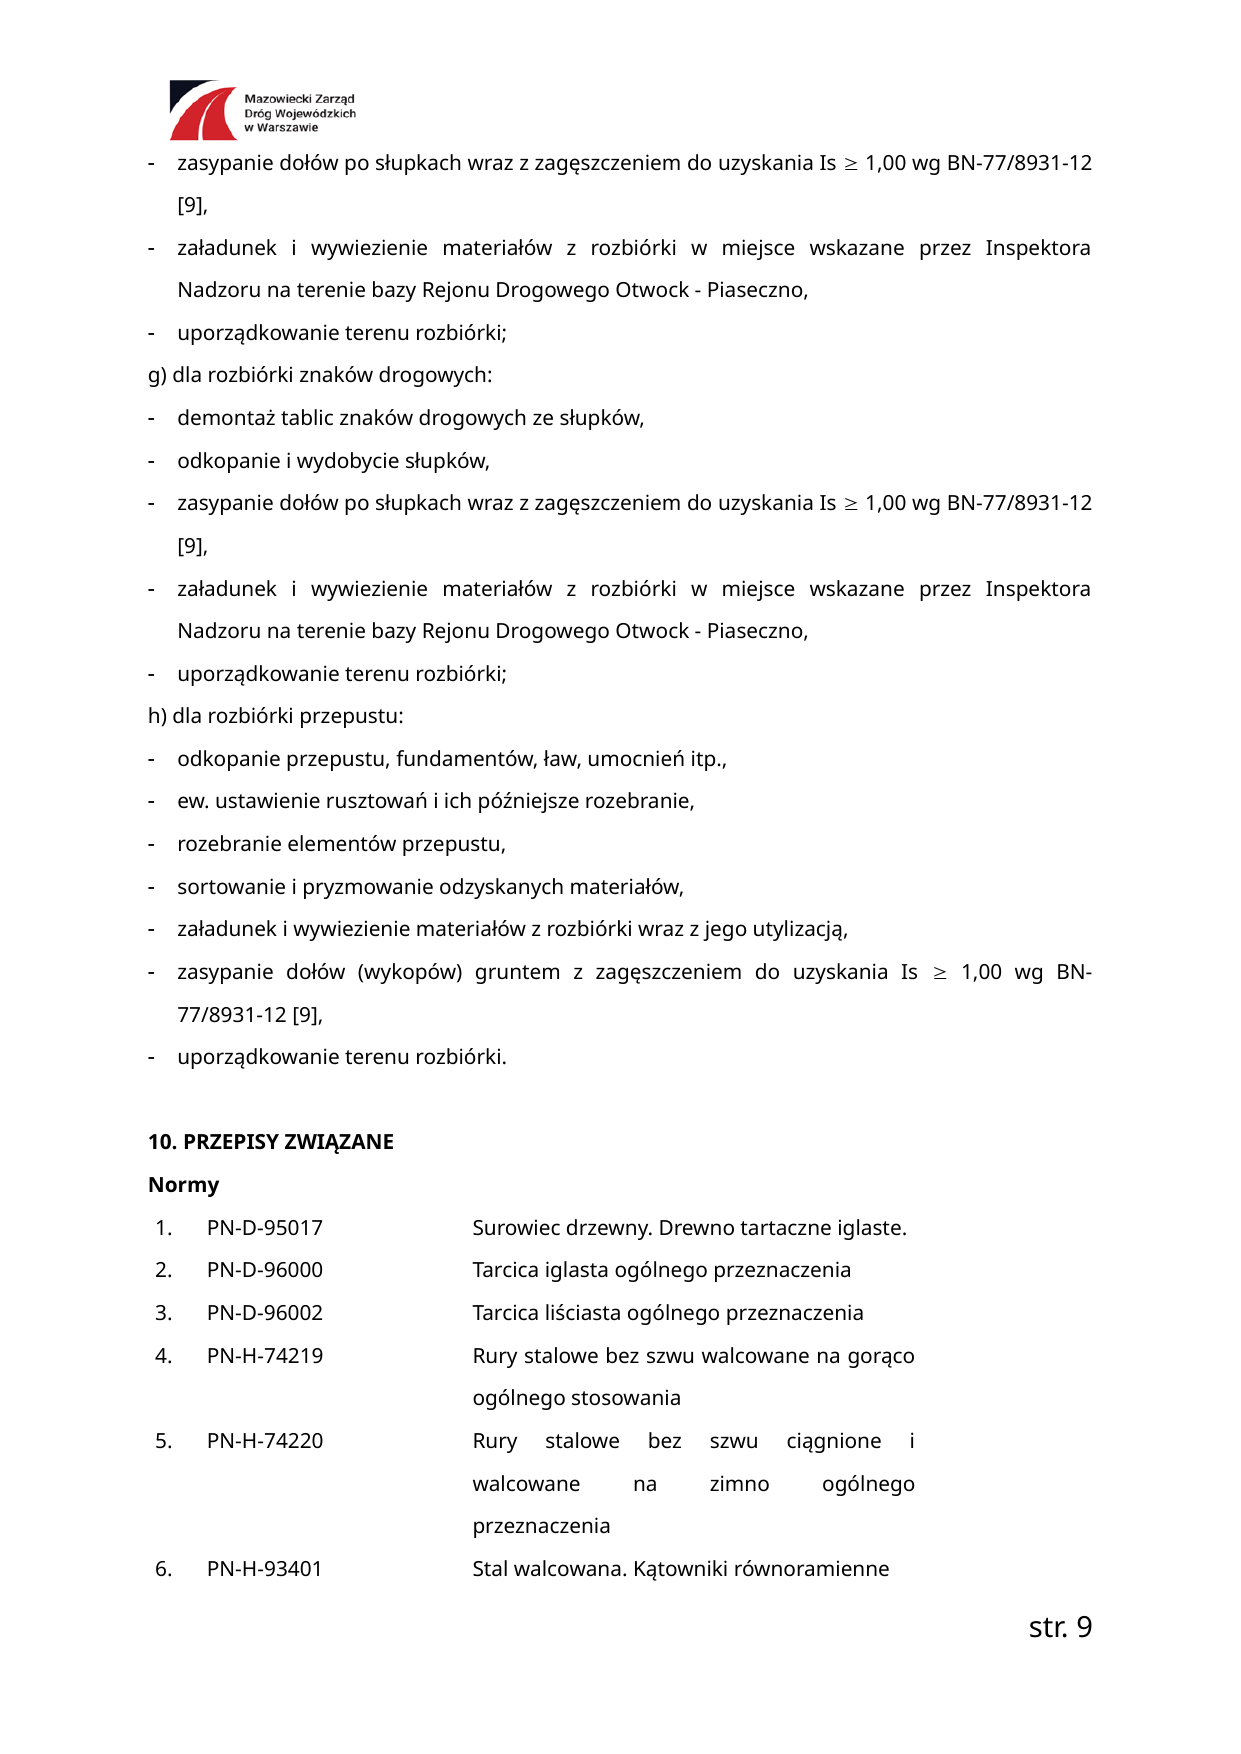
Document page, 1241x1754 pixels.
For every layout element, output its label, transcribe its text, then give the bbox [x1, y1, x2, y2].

list uporządkowanie terenu rozbiórki; [148, 318, 1093, 346]
list zasypanie dołów (wykopów) gruntem z zagęszczeniem do uzyskania Is 1,00 wg BN-77/8931-12 [9], [148, 957, 1093, 1028]
table_cell Stal walcowana. Kątowniki równoramienne [465, 1554, 923, 1597]
table_cell Tarcica liściasta ogólnego przeznaczenia [465, 1298, 923, 1341]
list załadunek i wywiezienie materiałów z rozbiórki wraz z jego utylizacją, [148, 914, 1093, 943]
list odkopanie i wydobycie słupków, [148, 446, 1093, 474]
list sortowanie i pryzmowanie odzyskanych materiałów, [148, 872, 1093, 900]
table_cell 4. [148, 1341, 199, 1426]
table_cell Rury stalowe bez szwu ciągnione i walcowane na zimno ogólnego przeznaczenia [465, 1426, 923, 1554]
list demontaż tablic znaków drogowych ze słupków, [148, 403, 1093, 432]
list Normy [148, 1170, 1093, 1198]
table_cell 6. [148, 1554, 199, 1597]
list uporządkowanie terenu rozbiórki; [148, 659, 1093, 687]
table_cell 3. [148, 1298, 199, 1341]
list ew. ustawienie rusztowań i ich późniejsze rozebranie, [148, 787, 1093, 815]
table_header 1. [148, 1213, 199, 1255]
table_cell PN-H-74220 [199, 1426, 465, 1554]
list zasypanie dołów po słupkach wraz z zagęszczeniem do uzyskania Is 1,00 wg BN-77/8931-12 [9], [148, 488, 1093, 559]
table_cell Rury stalowe bez szwu walcowane na gorąco ogólnego stosowania [465, 1341, 923, 1426]
table_cell PN-D-96000 [199, 1255, 465, 1298]
table_header Surowiec drzewny. Drewno tartaczne iglaste. [465, 1213, 923, 1255]
list załadunek i wywiezienie materiałów z rozbiórki w miejsce wskazane przez Inspektora Nadzoru na terenie bazy Rejonu Drogowego Otwock - Piaseczno, [148, 233, 1093, 304]
table_cell 5. [148, 1426, 199, 1554]
list h) dla rozbiórki przepustu: [148, 701, 1093, 730]
list odkopanie przepustu, fundamentów, ław, umocnień itp., [148, 744, 1093, 772]
list rozebranie elementów przepustu, [148, 829, 1093, 858]
picture [147, 73, 374, 146]
list uporządkowanie terenu rozbiórki. [148, 1042, 1093, 1071]
list zasypanie dołów po słupkach wraz z zagęszczeniem do uzyskania Is 1,00 wg BN-77/8931-12 [9], [148, 148, 1093, 219]
table_cell PN-H-74219 [199, 1341, 465, 1426]
table_cell PN-H-93401 [199, 1554, 465, 1597]
table_cell PN-D-96002 [199, 1298, 465, 1341]
table_cell Tarcica iglasta ogólnego przeznaczenia [465, 1255, 923, 1298]
list 10. PRZEPISY ZWIĄZANE [148, 1127, 1093, 1156]
table_header PN-D-95017 [199, 1213, 465, 1255]
table_cell 2. [148, 1255, 199, 1298]
list g) dla rozbiórki znaków drogowych: [148, 361, 1093, 389]
list załadunek i wywiezienie materiałów z rozbiórki w miejsce wskazane przez Inspektora Nadzoru na terenie bazy Rejonu Drogowego Otwock - Piaseczno, [148, 574, 1093, 645]
